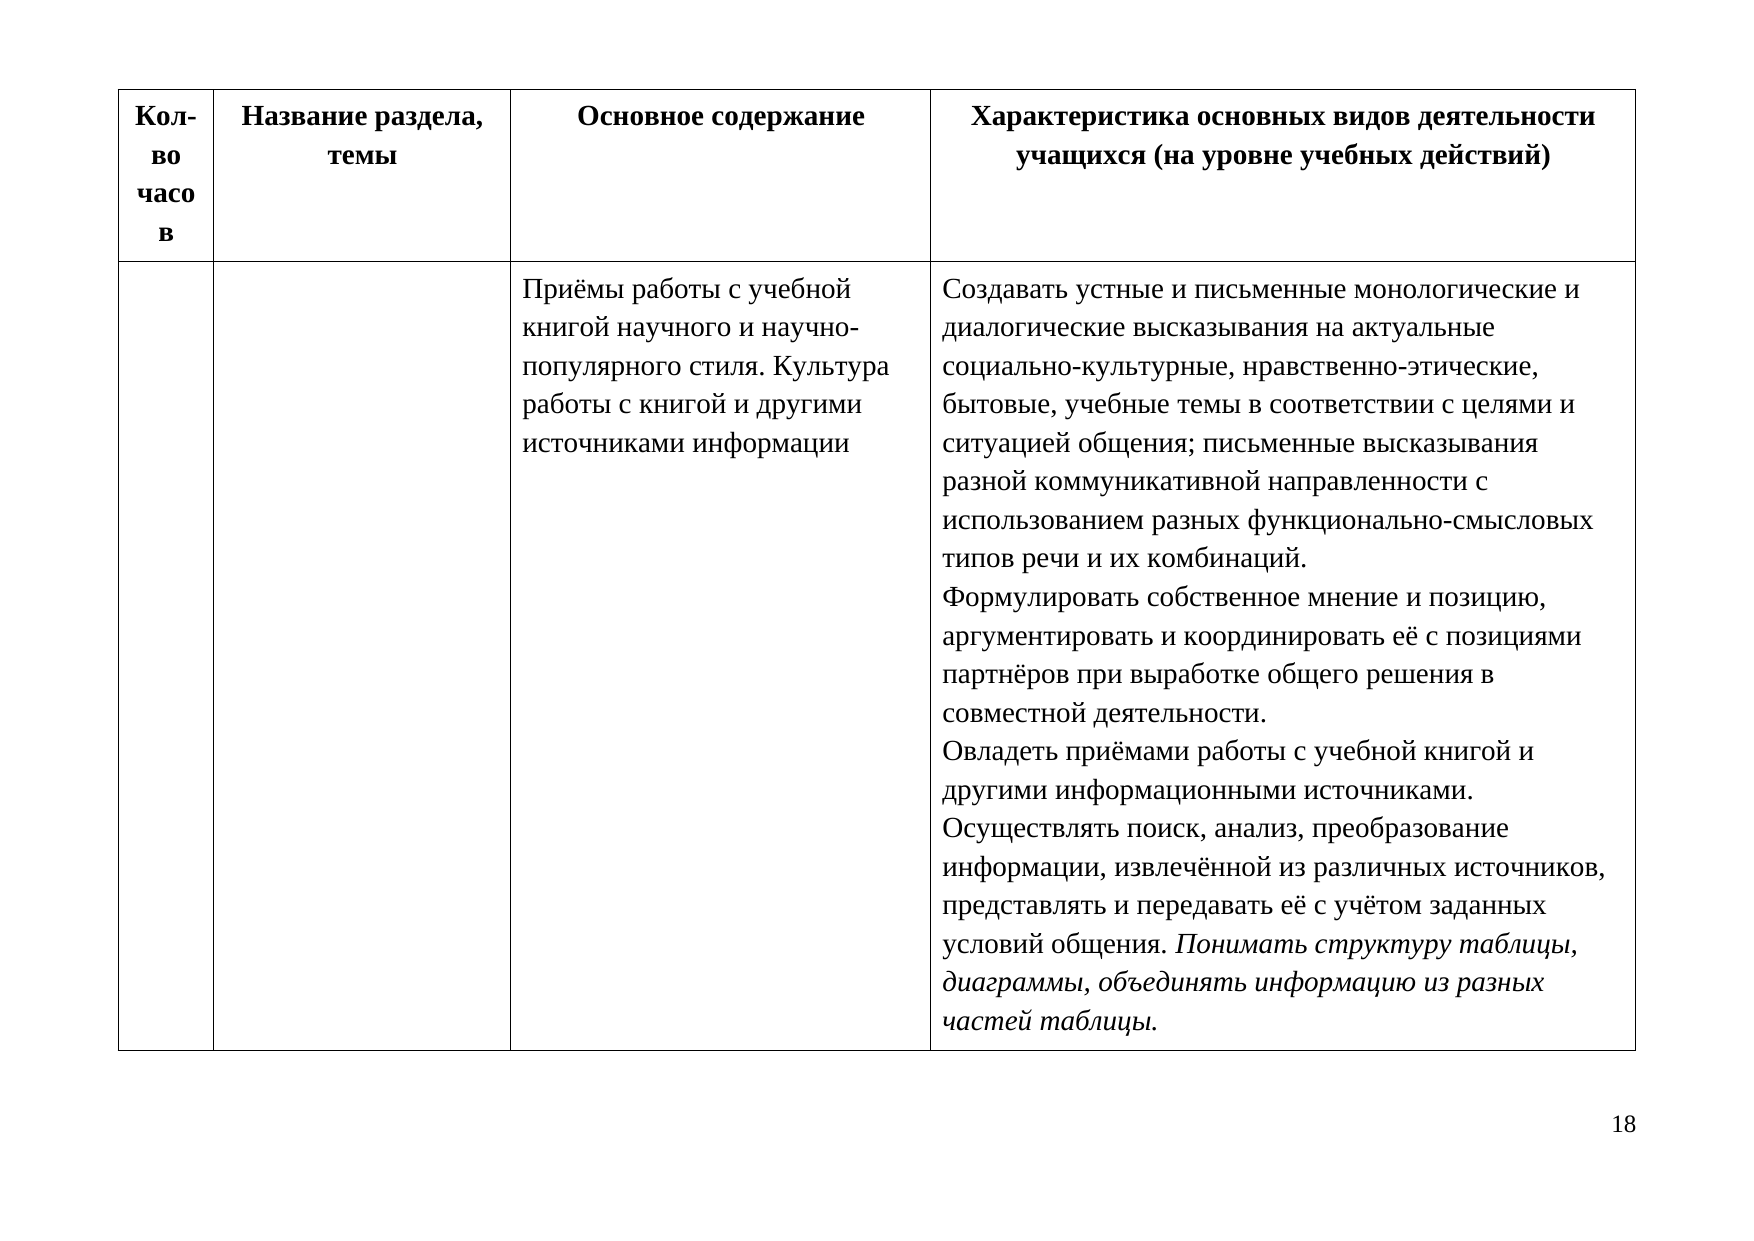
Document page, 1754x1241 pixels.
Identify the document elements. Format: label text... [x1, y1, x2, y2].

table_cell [511, 262, 930, 1050]
table_cell 8 [119, 262, 213, 1050]
table_header Основное содержание [511, 90, 930, 261]
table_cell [214, 262, 510, 1050]
table_header Характеристика основных видов деятельности учащихся (на уровне учебных действий) [931, 90, 1635, 261]
table_header Название раздела, темы [214, 90, 510, 261]
table_header Кол-во часов [119, 90, 213, 261]
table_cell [931, 262, 1635, 1050]
